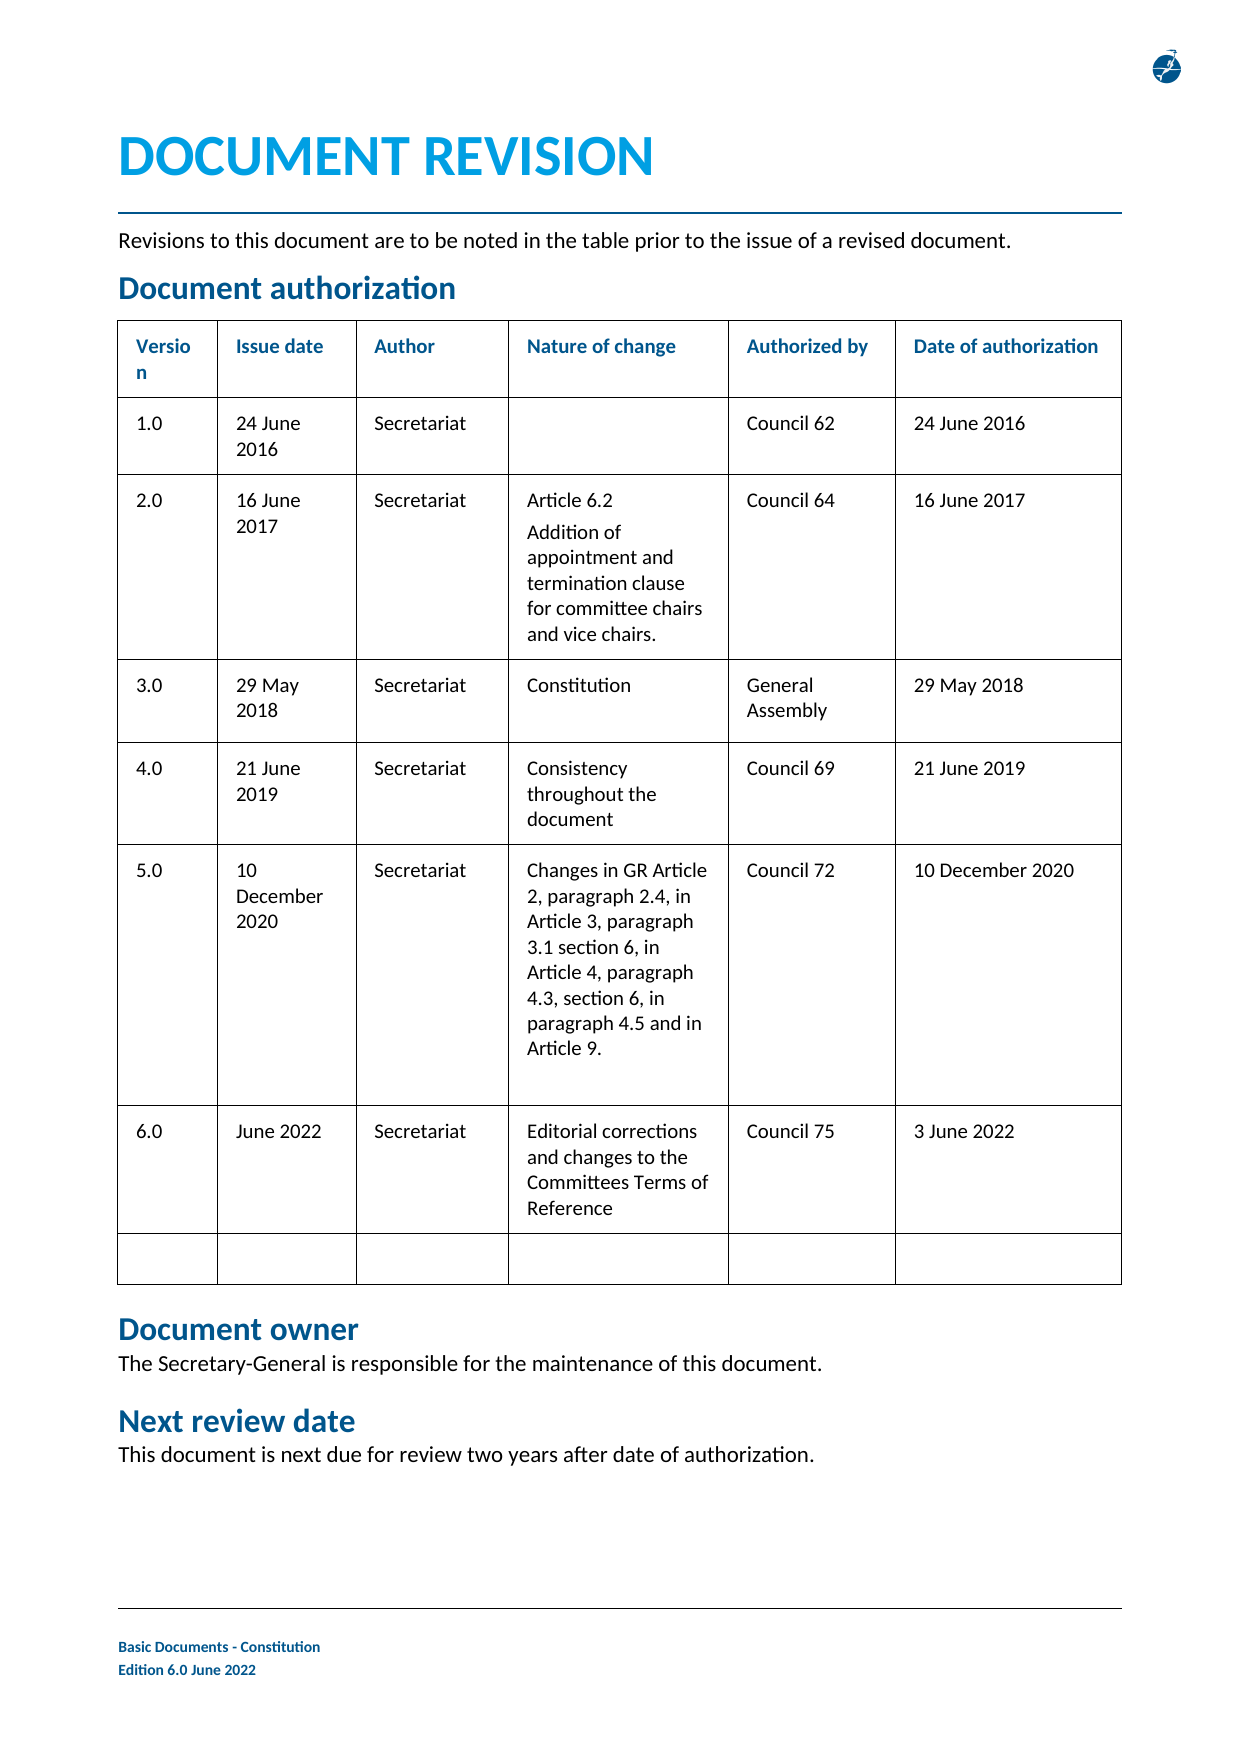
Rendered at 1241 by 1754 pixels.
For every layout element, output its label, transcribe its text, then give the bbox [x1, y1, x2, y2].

table_cell Council 69 [729, 743, 895, 844]
table_cell Changes in GR Article 2, paragraph 2.4, in Article 3, paragraph 3.1 section 6, in Article 4, paragraph 4.3, section 6, in paragraph 4.5 and in Article 9. [509, 845, 728, 1105]
table_cell Constitution [509, 660, 728, 742]
table_cell 1.0 [118, 398, 217, 474]
table_cell [509, 1234, 728, 1284]
table_cell Council 62 [729, 398, 895, 474]
table_cell 10 December 2020 [896, 845, 1121, 1105]
table_cell June 2022 [218, 1106, 356, 1233]
table_cell Council 75 [729, 1106, 895, 1233]
table_cell [218, 1234, 356, 1284]
table_cell 3 June 2022 [896, 1106, 1121, 1233]
table_cell 24 June 2016 [218, 398, 356, 474]
table_cell 21 June 2019 [896, 743, 1121, 844]
text Next review date [118, 1399, 1122, 1440]
picture [1121, 0, 1240, 118]
table_cell [509, 398, 728, 474]
table_cell Article 6.2 Addition of appointment and termination clause for committee chairs and vice chairs. [509, 475, 728, 659]
table_cell Consistency throughout the document [509, 743, 728, 844]
table_header Author [357, 321, 508, 397]
table_cell General Assembly [729, 660, 895, 742]
text Document authorization [118, 267, 1122, 308]
table_cell Editorial corrections and changes to the Committees Terms of Reference [509, 1106, 728, 1233]
table_header Nature of change [509, 321, 728, 397]
text Revisions to this document are to be noted in the table prior to the issue of a revised document. [118, 226, 1122, 254]
table_cell Council 64 [729, 475, 895, 659]
table_header Authorized by [729, 321, 895, 397]
table_cell Secretariat [357, 845, 508, 1105]
text Document owner [118, 1308, 1122, 1349]
table_cell 24 June 2016 [896, 398, 1121, 474]
table_cell 16 June 2017 [218, 475, 356, 659]
table_cell 6.0 [118, 1106, 217, 1233]
text Document Revision [118, 128, 1122, 212]
table_cell Council 72 [729, 845, 895, 1105]
table_cell [118, 1234, 217, 1284]
table_cell 16 June 2017 [896, 475, 1121, 659]
table_header Version [118, 321, 217, 397]
table_header Issue date [218, 321, 356, 397]
table_cell 2.0 [118, 475, 217, 659]
table_cell [729, 1234, 895, 1284]
table_cell Secretariat [357, 398, 508, 474]
table_cell 21 June 2019 [218, 743, 356, 844]
table_cell Secretariat [357, 1106, 508, 1233]
text The Secretary-General is responsible for the maintenance of this document. [118, 1349, 1122, 1377]
table_cell 3.0 [118, 660, 217, 742]
table_cell [357, 1234, 508, 1284]
table_cell Secretariat [357, 743, 508, 844]
table_cell Secretariat [357, 660, 508, 742]
table_cell 4.0 [118, 743, 217, 844]
table_cell [896, 1234, 1121, 1284]
table_cell 29 May 2018 [896, 660, 1121, 742]
table_cell Secretariat [357, 475, 508, 659]
table_cell 29 May 2018 [218, 660, 356, 742]
table_cell 5.0 [118, 845, 217, 1105]
table_cell 10 December 2020 [218, 845, 356, 1105]
table_header Date of authorization [896, 321, 1121, 397]
text This document is next due for review two years after date of authorization. [118, 1440, 1122, 1468]
